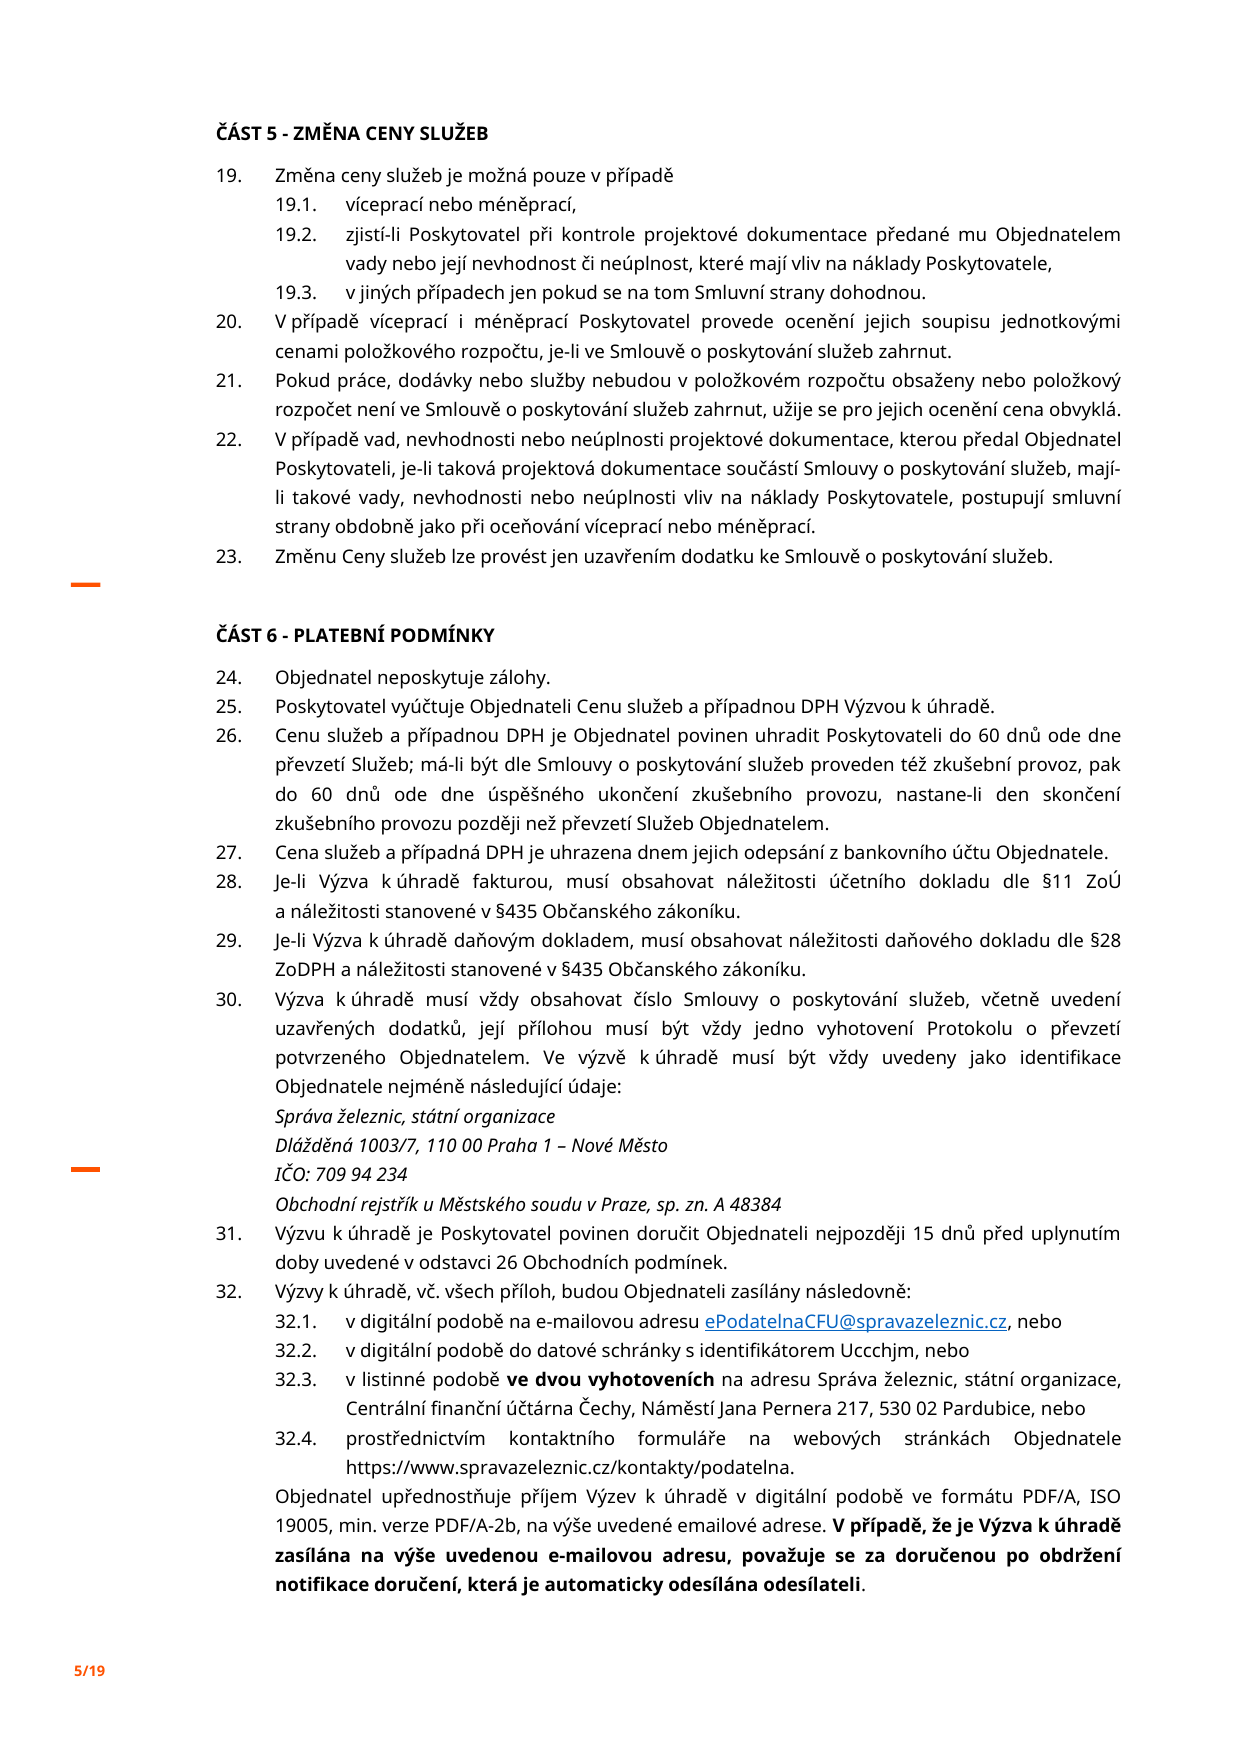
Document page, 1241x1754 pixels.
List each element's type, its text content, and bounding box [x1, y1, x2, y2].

list ZMĚNA CENY SLUŽEB [216, 121, 1122, 146]
list Výzvu k úhradě je Poskytovatel povinen doručit Objednateli nejpozději 15 dnů před uplynutím doby uvedené v odstavci 26 Obchodních podmínek. [216, 1220, 1122, 1275]
list v digitální podobě do datové schránky s identifikátorem Uccchjm, nebo [275, 1337, 1122, 1363]
list Je-li Výzva k úhradě daňovým dokladem, musí obsahovat náležitosti daňového dokladu dle §28 ZoDPH a náležitosti stanovené v §435 Občanského zákoníku. [216, 927, 1122, 982]
list Výzvy k úhradě, vč. všech příloh, budou Objednateli zasílány následovně: [216, 1279, 1122, 1304]
text Správa železnic, státní organizace [275, 1103, 1122, 1128]
list Objednatel neposkytuje zálohy. [216, 664, 1122, 689]
list v jiných případech jen pokud se na tom Smluvní strany dohodnou. [275, 279, 1122, 305]
list Je-li Výzva k úhradě fakturou, musí obsahovat náležitosti účetního dokladu dle §11 ZoÚ a náležitosti stanovené v §435 Občanského zákoníku. [216, 869, 1122, 924]
list Cena služeb a případná DPH je uhrazena dnem jejich odepsání z bankovního účtu Objednatele. [216, 839, 1122, 865]
list Poskytovatel vyúčtuje Objednateli Cenu služeb a případnou DPH Výzvou k úhradě. [216, 693, 1122, 719]
list v digitální podobě na e-mailovou adresu ePodatelnaCFU@spravazeleznic.cz, nebo [275, 1308, 1122, 1333]
list V případě víceprací i méněprací Poskytovatel provede ocenění jejich soupisu jednotkovými cenami položkového rozpočtu, je-li ve Smlouvě o poskytování služeb zahrnut. [216, 309, 1122, 363]
list PLATEBNÍ PODMÍNKY [216, 622, 1122, 648]
list Cenu služeb a případnou DPH je Objednatel povinen uhradit Poskytovateli do 60 dnů ode dne převzetí Služeb; má-li být dle Smlouvy o poskytování služeb proveden též zkušební provoz, pak do 60 dnů ode dne úspěšného ukončení zkušebního provozu, nastane-li den skončení zkušebního provozu později než převzetí Služeb Objednatelem. [216, 722, 1122, 836]
list prostřednictvím kontaktního formuláře na webových stránkách Objednatele https://www.spravazeleznic.cz/kontakty/podatelna. [275, 1425, 1122, 1480]
text Objednatel upřednostňuje příjem Výzev k úhradě v digitální podobě ve formátu PDF/A, ISO 19005, min. verze PDF/A-2b, na výše uvedené emailové adrese. V případě, že je Výzva k úhradě zasílána na výše uvedenou e-mailovou adresu, považuje se za doručenou po obdržení notifikace doručení, která je automaticky odesílána odesílateli. [275, 1483, 1122, 1597]
list Pokud práce, dodávky nebo služby nebudou v položkovém rozpočtu obsaženy nebo položkový rozpočet není ve Smlouvě o poskytování služeb zahrnut, užije se pro jejich ocenění cena obvyklá. [216, 367, 1122, 422]
list Výzva k úhradě musí vždy obsahovat číslo Smlouvy o poskytování služeb, včetně uvedení uzavřených dodatků, její přílohou musí být vždy jedno vyhotovení Protokolu o převzetí potvrzeného Objednatelem. Ve výzvě k úhradě musí být vždy uvedeny jako identifikace Objednatele nejméně následující údaje: [216, 986, 1122, 1099]
text Obchodní rejstřík u Městského soudu v Praze, sp. zn. A 48384 [275, 1191, 1122, 1216]
list Změnu Ceny služeb lze provést jen uzavřením dodatku ke Smlouvě o poskytování služeb. [216, 543, 1122, 568]
list víceprací nebo méněprací, [275, 192, 1122, 217]
list zjistí-li Poskytovatel při kontrole projektové dokumentace předané mu Objednatelem vady nebo její nevhodnost či neúplnost, které mají vliv na náklady Poskytovatele, [275, 221, 1122, 276]
list v listinné podobě ve dvou vyhotoveních na adresu Správa železnic, státní organizace, Centrální finanční účtárna Čechy, Náměstí Jana Pernera 217, 530 02 Pardubice, nebo [275, 1366, 1122, 1421]
text Dlážděná 1003/7, 110 00 Praha 1 – Nové Město [275, 1132, 1122, 1158]
text IČO: 709 94 234 [275, 1162, 1122, 1187]
list V případě vad, nevhodnosti nebo neúplnosti projektové dokumentace, kterou předal Objednatel Poskytovateli, je-li taková projektová dokumentace součástí Smlouvy o poskytování služeb, mají-li takové vady, nevhodnosti nebo neúplnosti vliv na náklady Poskytovatele, postupují smluvní strany obdobně jako při oceňování víceprací nebo méněprací. [216, 426, 1122, 539]
list Změna ceny služeb je možná pouze v případě [216, 162, 1122, 188]
